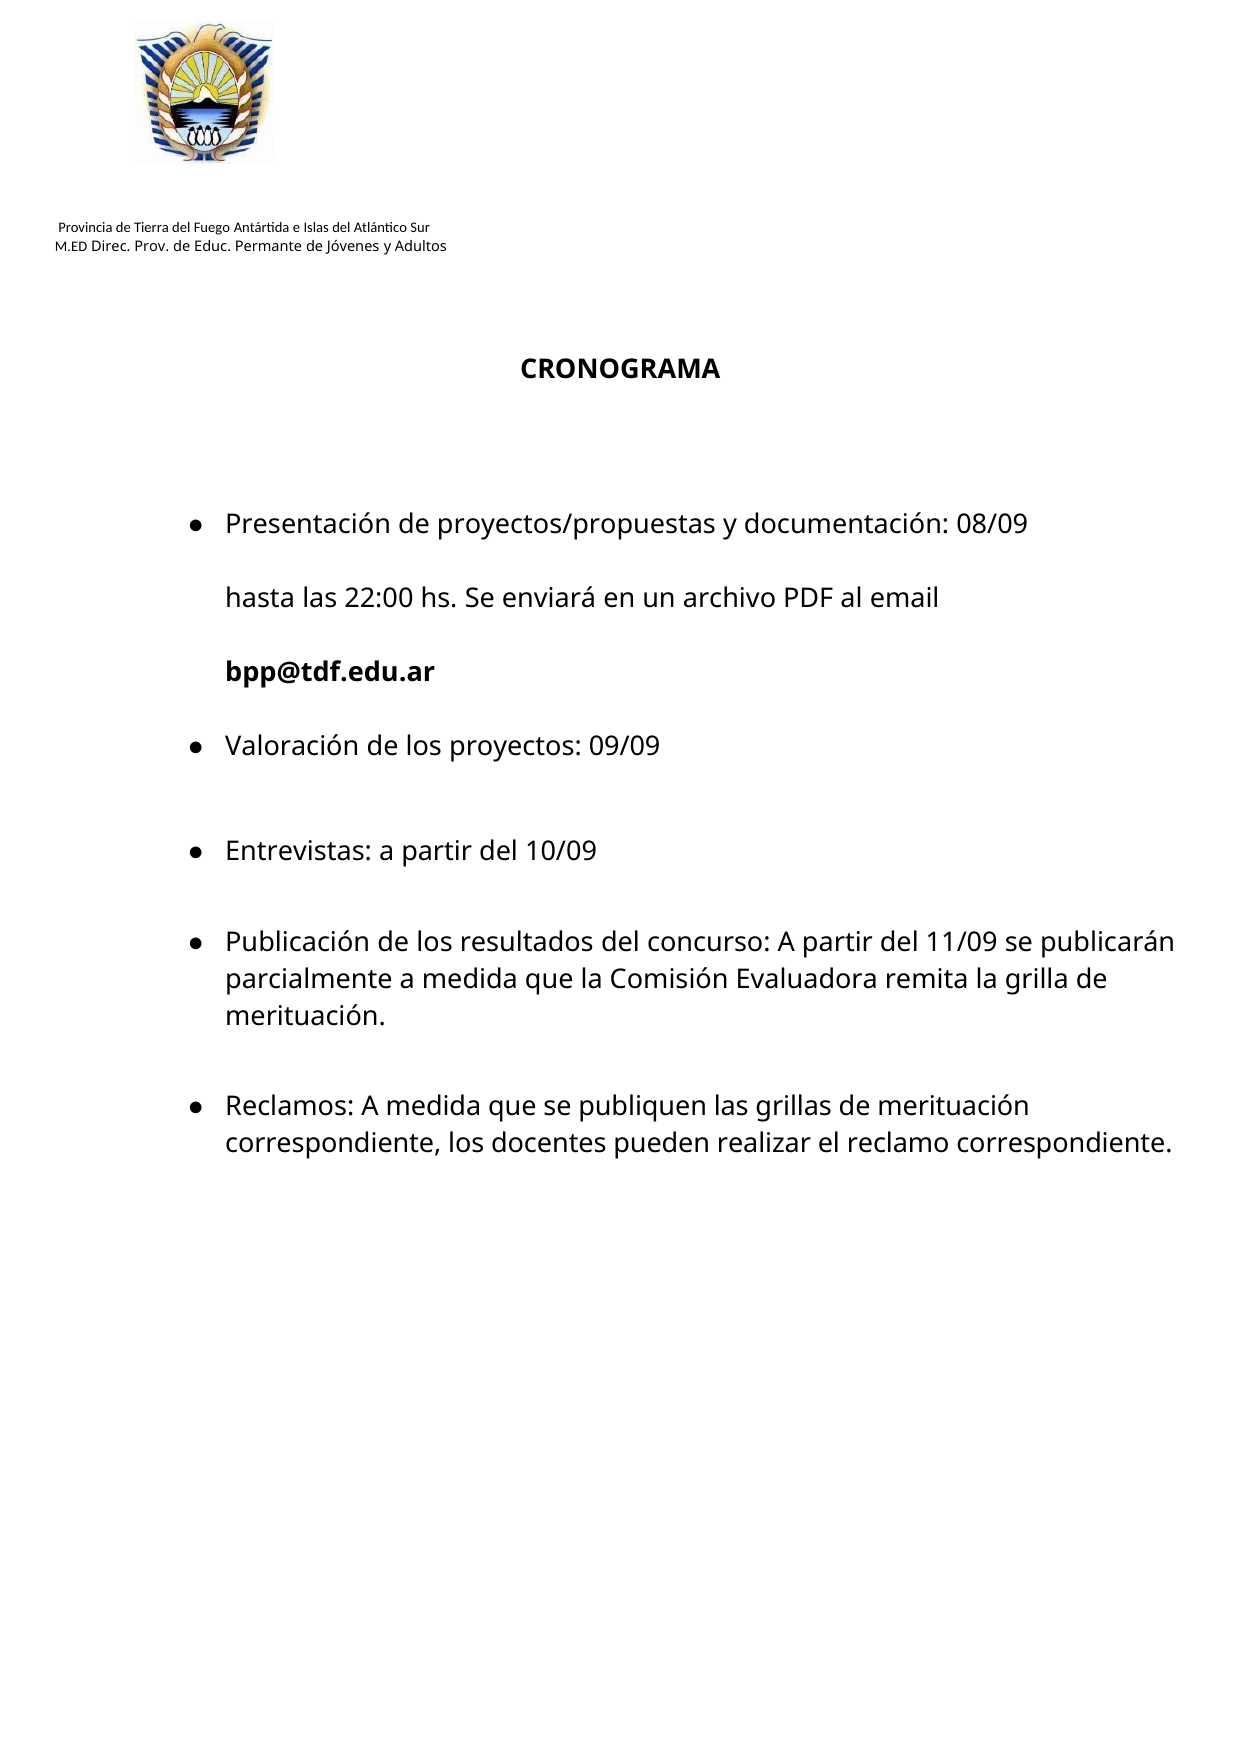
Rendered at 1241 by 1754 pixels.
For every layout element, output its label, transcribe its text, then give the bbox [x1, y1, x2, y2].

picture [135, 21, 275, 164]
list Publicación de los resultados del concurso: A partir del 11/09 se publicarán parcialmente a medida que la Comisión Evaluadora remita la grilla de merituación. [187, 922, 1198, 1033]
subtitle CRONOGRAMA [187, 350, 1053, 387]
list Valoración de los proyectos: 09/09 [187, 726, 1198, 763]
list Presentación de proyectos/propuestas y documentación: 08/09 hasta las 22:00 hs. Se enviará en un archivo PDF al email bpp@tdf.edu.ar [187, 505, 1069, 689]
list Reclamos: A medida que se publiquen las grillas de merituación correspondiente, los docentes pueden realizar el reclamo correspondiente. [187, 1086, 1198, 1160]
list Entrevistas: a partir del 10/09 [187, 832, 1198, 869]
